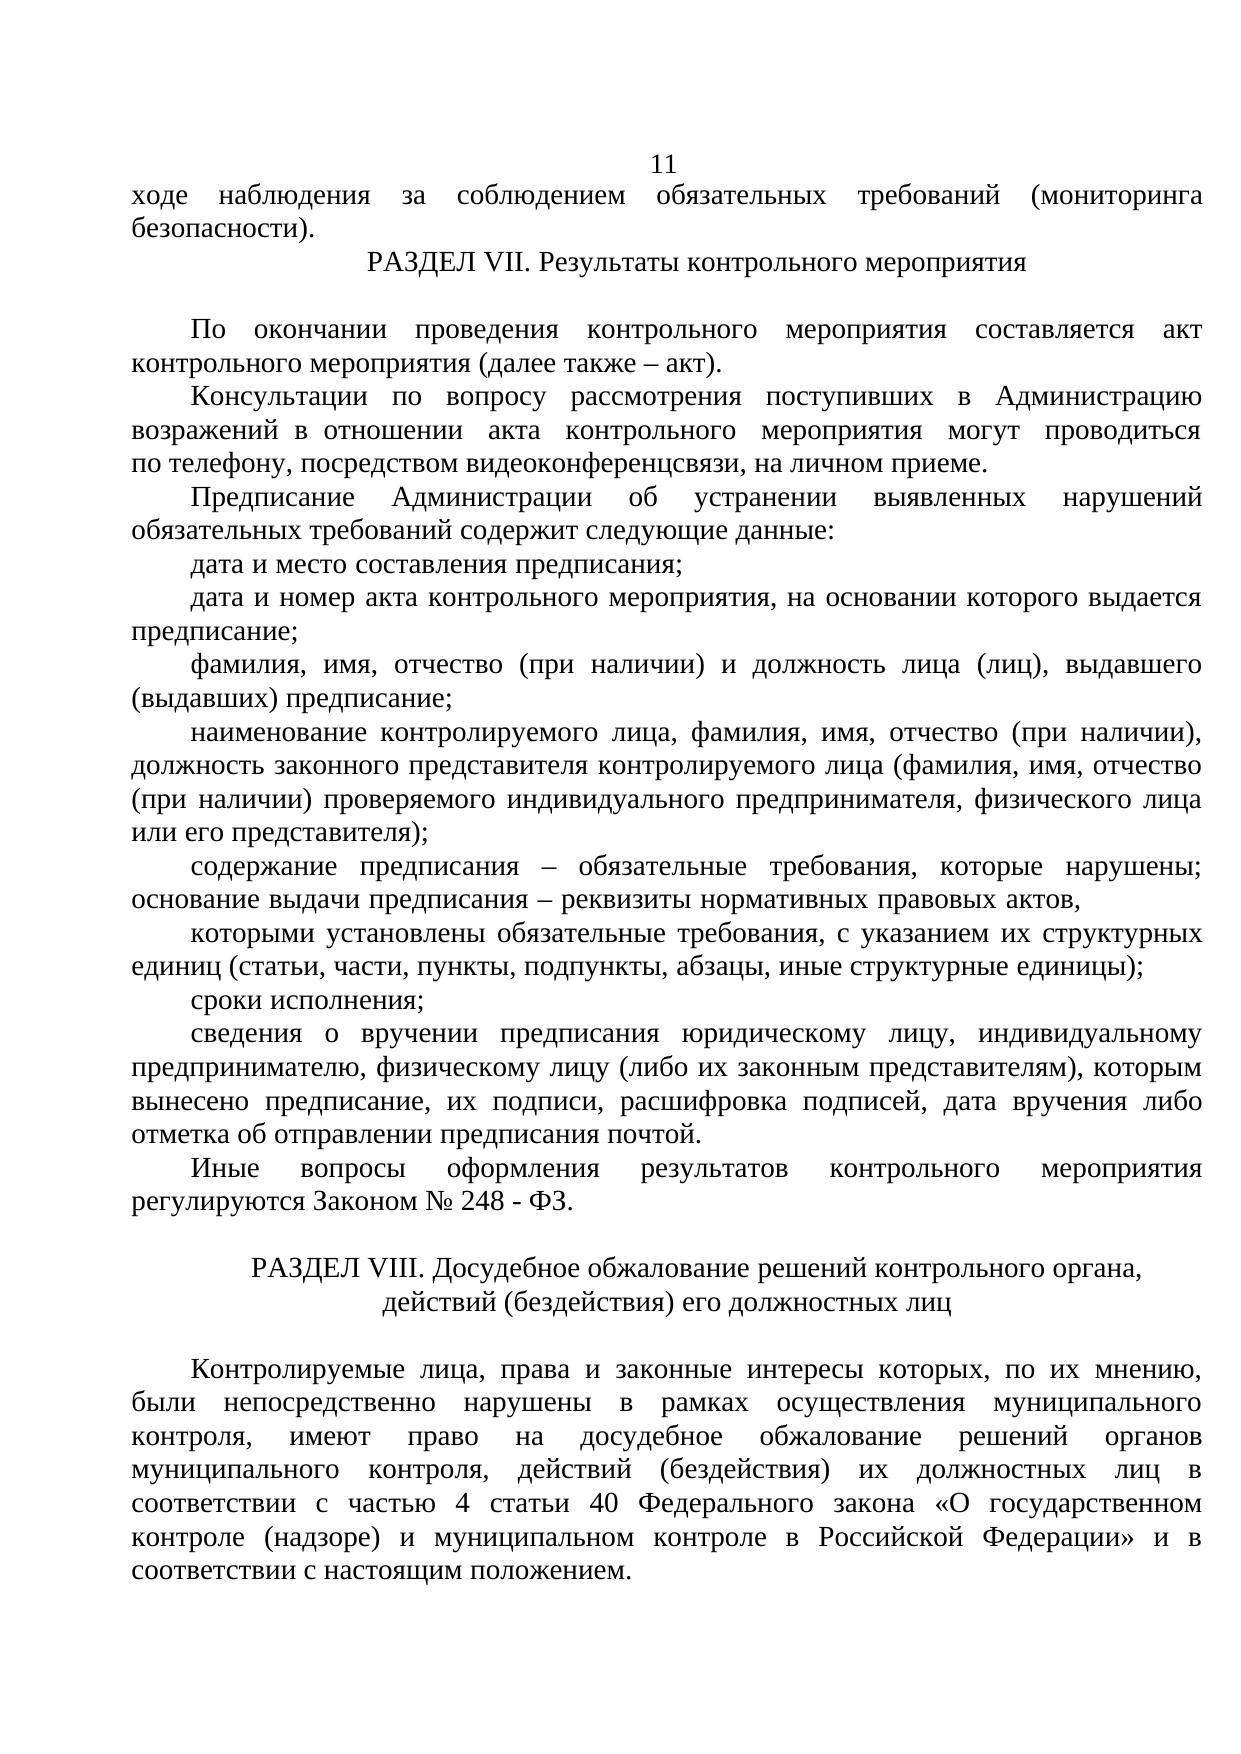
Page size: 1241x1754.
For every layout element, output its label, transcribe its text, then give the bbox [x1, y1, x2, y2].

text фамилия, имя, отчество (при наличии) и должность лица (лиц), выдавшего (выдавших) предписание; [131, 647, 1203, 714]
text которыми установлены обязательные требования, с указанием их структурных единиц (статьи, части, пункты, подпункты, абзацы, иные структурные единицы); [131, 915, 1203, 982]
text Консультации по вопросу рассмотрения поступивших в Администрацию возражений в отношении акта контрольного мероприятия могут проводиться по телефону, посредством видеоконференцсвязи, на личном приеме. [131, 378, 1203, 479]
text РАЗДЕЛ VIII. Досудебное обжалование решений контрольного органа, действий (бездействия) его должностных лиц [131, 1250, 1203, 1317]
text По окончании проведения контрольного мероприятия составляется акт контрольного мероприятия (далее также – акт). [131, 311, 1203, 378]
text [131, 177, 1203, 244]
text содержание предписания – обязательные требования, которые нарушены; основание выдачи предписания – реквизиты нормативных правовых актов, [131, 848, 1203, 915]
text сроки исполнения; [131, 982, 1203, 1016]
text дата и номер акта контрольного мероприятия, на основании которого выдается предписание; [131, 579, 1203, 647]
text дата и место составления предписания; [131, 546, 1203, 579]
text наименование контролируемого лица, фамилия, имя, отчество (при наличии), должность законного представителя контролируемого лица (фамилия, имя, отчество (при наличии) проверяемого индивидуального предпринимателя, физического лица или его представителя); [131, 714, 1203, 848]
text РАЗДЕЛ VII. Результаты контрольного мероприятия [131, 244, 1203, 278]
text Контролируемые лица, права и законные интересы которых, по их мнению, были непосредственно нарушены в рамках осуществления муниципального контроля, имеют право на досудебное обжалование решений органов муниципального контроля, действий (бездействия) их должностных лиц в соответствии с частью 4 статьи 40 Федерального закона «О государственном контроле (надзоре) и муниципальном контроле в Российской Федерации» и в соответствии с настоящим положением. [131, 1351, 1203, 1586]
text Иные вопросы оформления результатов контрольного мероприятия регулируются Законом № 248 - ФЗ. [131, 1150, 1203, 1217]
text сведения о вручении предписания юридическому лицу, индивидуальному предпринимателю, физическому лицу (либо их законным представителям), которым вынесено предписание, их подписи, расшифровка подписей, дата вручения либо отметка об отправлении предписания почтой. [131, 1016, 1203, 1150]
text Предписание Администрации об устранении выявленных нарушений обязательных требований содержит следующие данные: [131, 479, 1203, 546]
